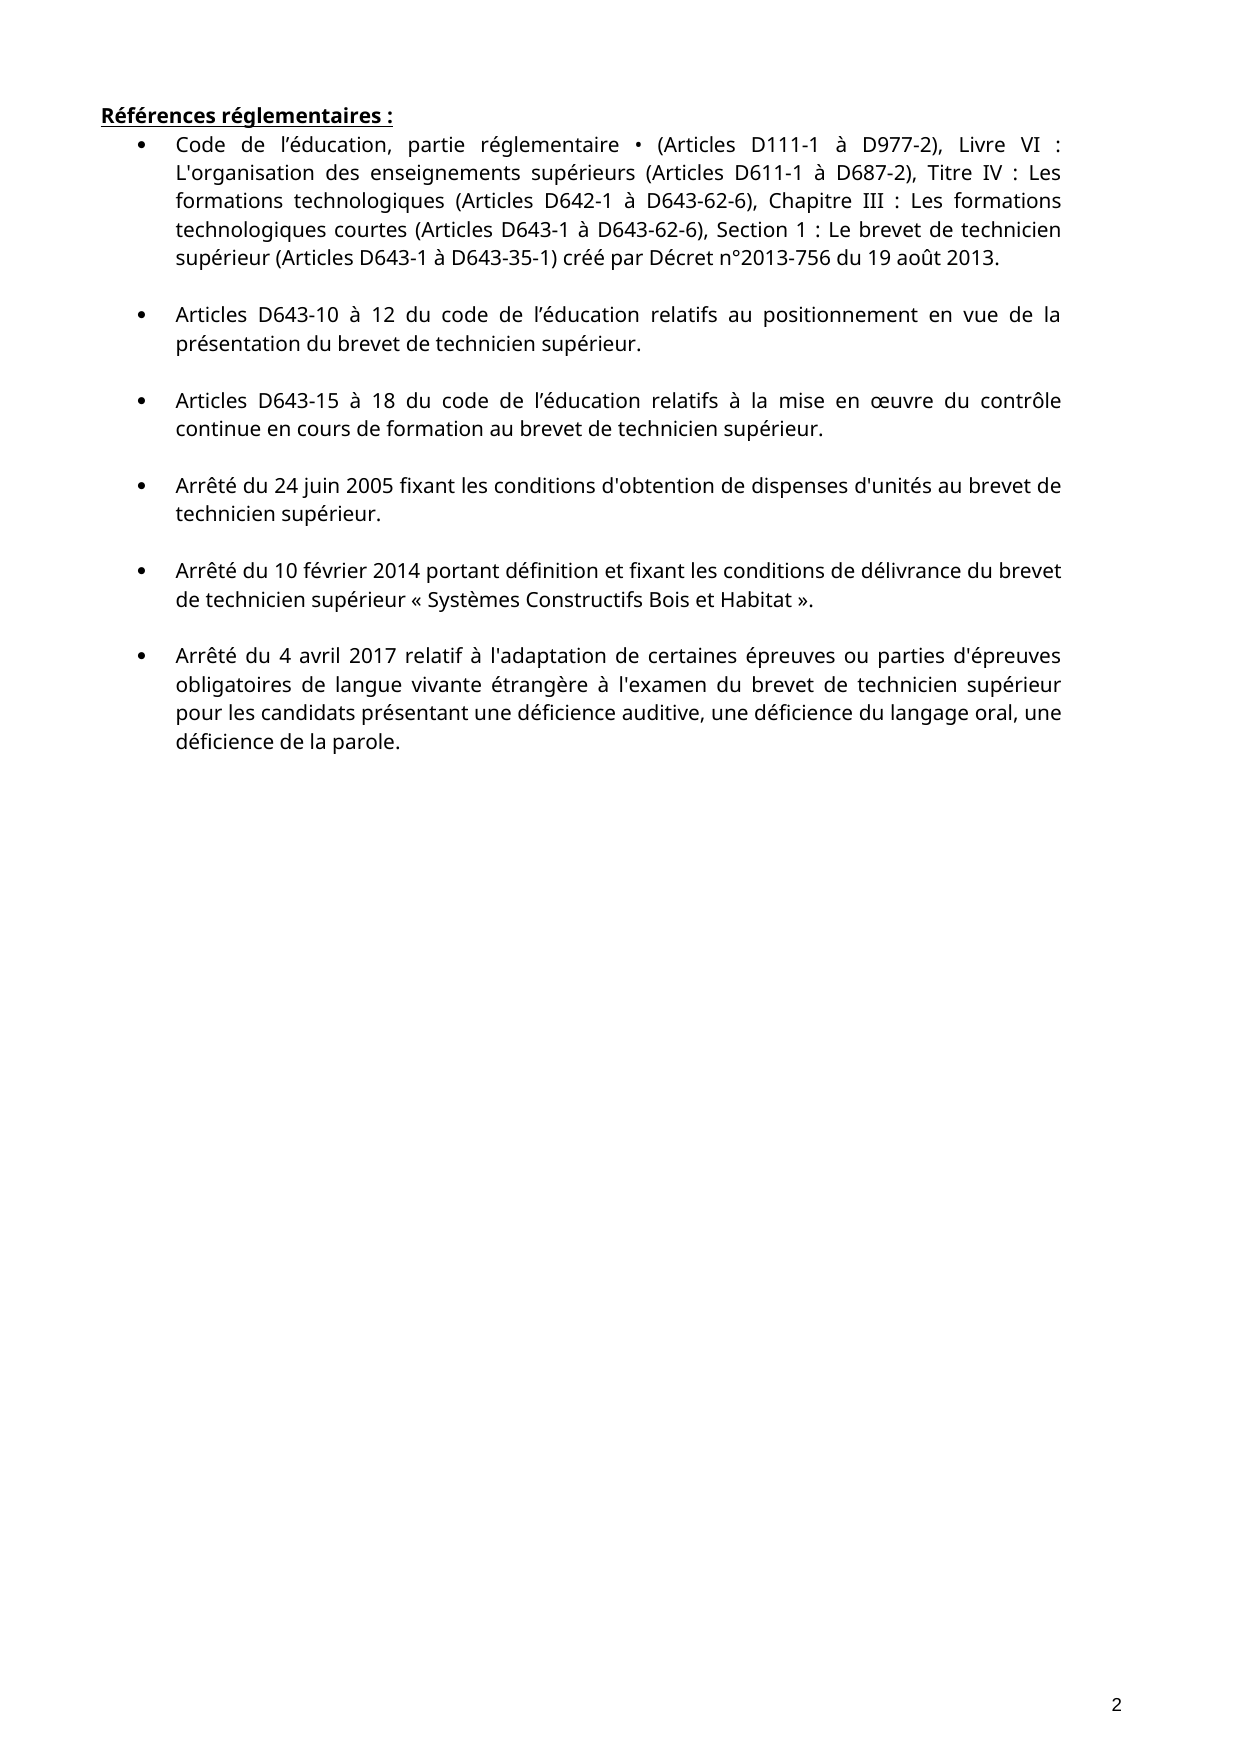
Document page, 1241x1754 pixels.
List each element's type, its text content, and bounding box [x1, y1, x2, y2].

list Articles D643-10 à 12 du code de l’éducation relatifs au positionnement en vue de la présentation du brevet de technicien supérieur. [138, 300, 1063, 357]
list Arrêté du 24 juin 2005 fixant les conditions d'obtention de dispenses d'unités au brevet de technicien supérieur. [138, 471, 1063, 528]
list Arrêté du 10 février 2014 portant définition et fixant les conditions de délivrance du brevet de technicien supérieur « Systèmes Constructifs Bois et Habitat ». [138, 556, 1063, 613]
list Code de l’éducation, partie réglementaire • (Articles D111-1 à D977-2), Livre VI : L'organisation des enseignements supérieurs (Articles D611-1 à D687-2), Titre IV : Les formations technologiques (Articles D642-1 à D643-62-6), Chapitre III : Les formations technologiques courtes (Articles D643-1 à D643-62-6), Section 1 : Le brevet de technicien supérieur (Articles D643-1 à D643-35-1) créé par Décret n°2013-756 du 19 août 2013. [138, 130, 1063, 272]
text Références réglementaires : [100, 101, 1122, 130]
list Articles D643-15 à 18 du code de l’éducation relatifs à la mise en œuvre du contrôle continue en cours de formation au brevet de technicien supérieur. [138, 386, 1063, 443]
list Arrêté du 4 avril 2017 relatif à l'adaptation de certaines épreuves ou parties d'épreuves obligatoires de langue vivante étrangère à l'examen du brevet de technicien supérieur pour les candidats présentant une déficience auditive, une déficience du langage oral, une déficience de la parole. [138, 642, 1063, 755]
